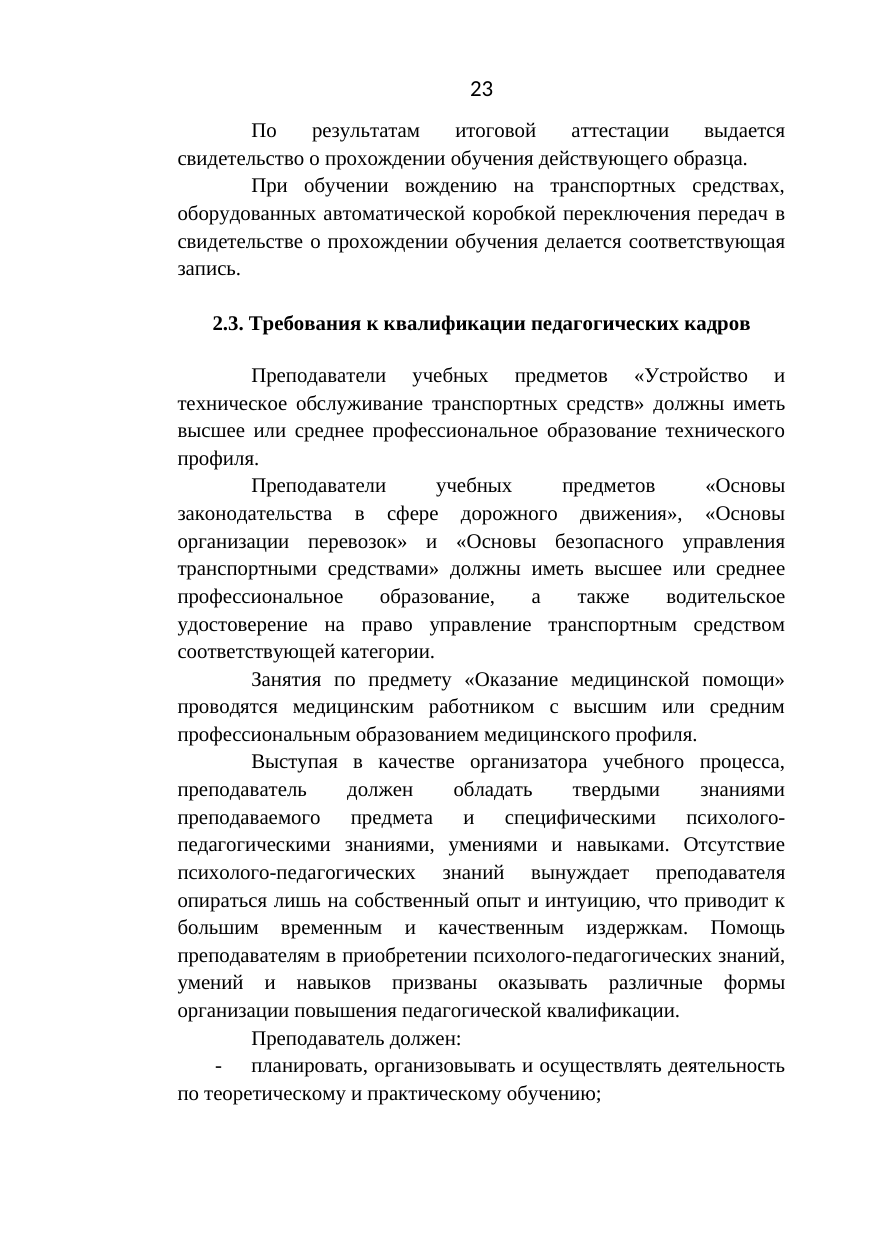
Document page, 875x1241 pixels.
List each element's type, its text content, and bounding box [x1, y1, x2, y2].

text Выступая в качестве организатора учебного процесса, преподаватель должен обладать твердыми знаниями преподаваемого предмета и специфическими психолого-педагогическими знаниями, умениями и навыками. Отсутствие психолого-педагогических знаний вынуждает преподавателя опираться лишь на собственный опыт и интуицию, что приводит к большим временным и качественным издержкам. Помощь преподавателям в приобретении психолого-педагогических знаний, умений и навыков призваны оказывать различные формы организации повышения педагогической квалификации. [177, 749, 786, 1022]
text Преподаватель должен: [177, 1026, 786, 1049]
text Преподаватели учебных предметов «Основы законодательства в сфере дорожного движения», «Основы организации перевозок» и «Основы безопасного управления транспортными средствами» должны иметь высшее или среднее профессиональное образование, а также водительское удостоверение на право управление транспортным средством соответствующей категории. [177, 473, 786, 663]
text При обучении вождению на транспортных средствах, оборудованных автоматической коробкой переключения передач в свидетельстве о прохождении обучения делается соответствующая запись. [177, 173, 786, 280]
text 2.3. Требования к квалификации педагогических кадров [177, 311, 786, 335]
text Преподаватели учебных предметов «Устройство и техническое обслуживание транспортных средств» должны иметь высшее или среднее профессиональное образование технического профиля. [177, 363, 786, 470]
list планировать, организовывать и осуществлять деятельность по теоретическому и практическому обучению; [177, 1053, 786, 1105]
text По результатам итоговой аттестации выдается свидетельство о прохождении обучения действующего образца. [177, 118, 786, 170]
text Занятия по предмету «Оказание медицинской помощи» проводятся медицинским работником с высшим или средним профессиональным образованием медицинского профиля. [177, 667, 786, 746]
